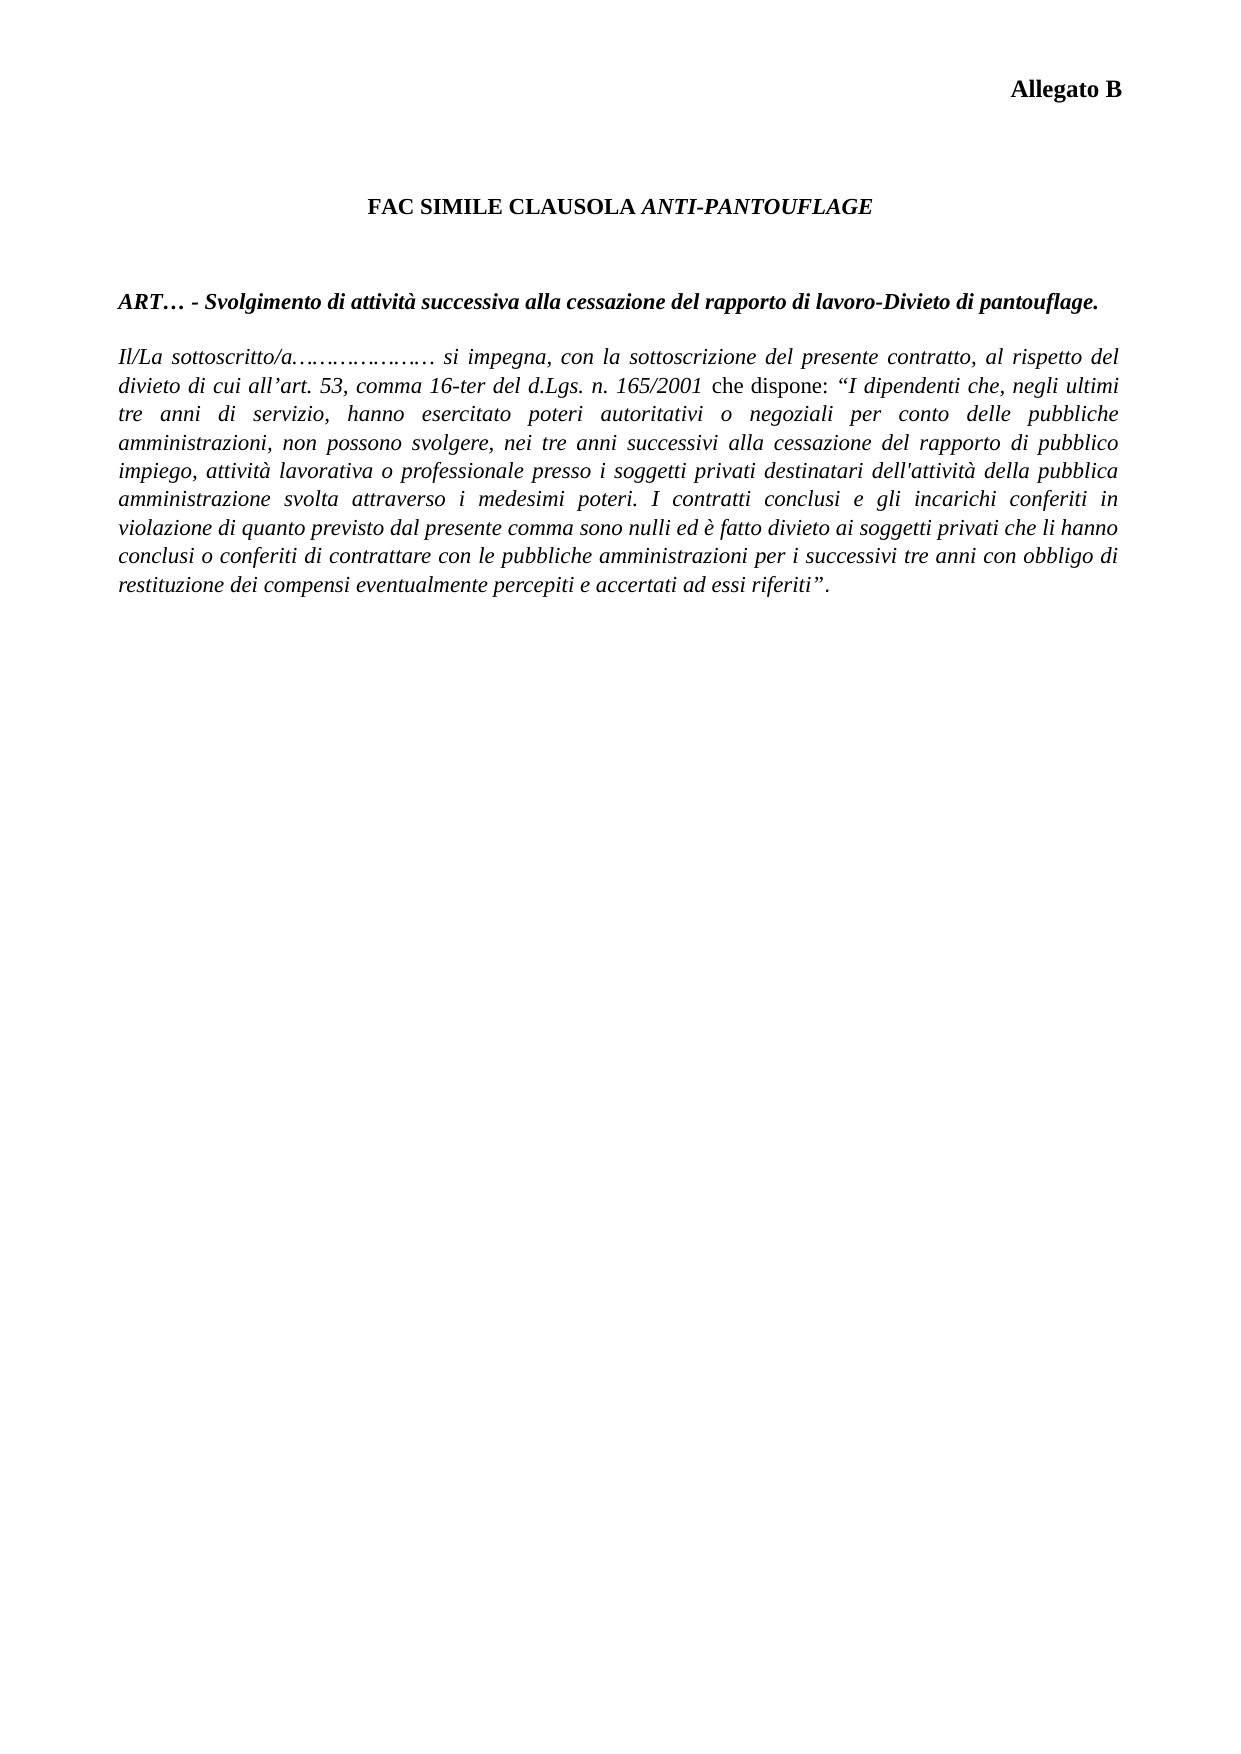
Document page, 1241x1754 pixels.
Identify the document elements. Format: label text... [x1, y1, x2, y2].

text ART… - Svolgimento di attività successiva alla cessazione del rapporto di lavoro-Divieto di pantouflage. [118, 288, 1122, 314]
text FAC SIMILE CLAUSOLA ANTI-PANTOUFLAGE [118, 193, 1122, 219]
text Il/La sottoscritto/a………………… si impegna, con la sottoscrizione del presente contratto, al rispetto del divieto di cui all’art. 53, comma 16-ter del d.Lgs. n. 165/2001 che dispone: “I dipendenti che, negli ultimi tre anni di servizio, hanno esercitato poteri autoritativi o negoziali per conto delle pubbliche amministrazioni, non possono svolgere, nei tre anni successivi alla cessazione del rapporto di pubblico impiego, attività lavorativa o professionale presso i soggetti privati destinatari dell'attività della pubblica amministrazione svolta attraverso i medesimi poteri. I contratti conclusi e gli incarichi conferiti in violazione di quanto previsto dal presente comma sono nulli ed è fatto divieto ai soggetti privati che li hanno conclusi o conferiti di contrattare con le pubbliche amministrazioni per i successivi tre anni con obbligo di restituzione dei compensi eventualmente percepiti e accertati ad essi riferiti”. [118, 343, 1122, 597]
